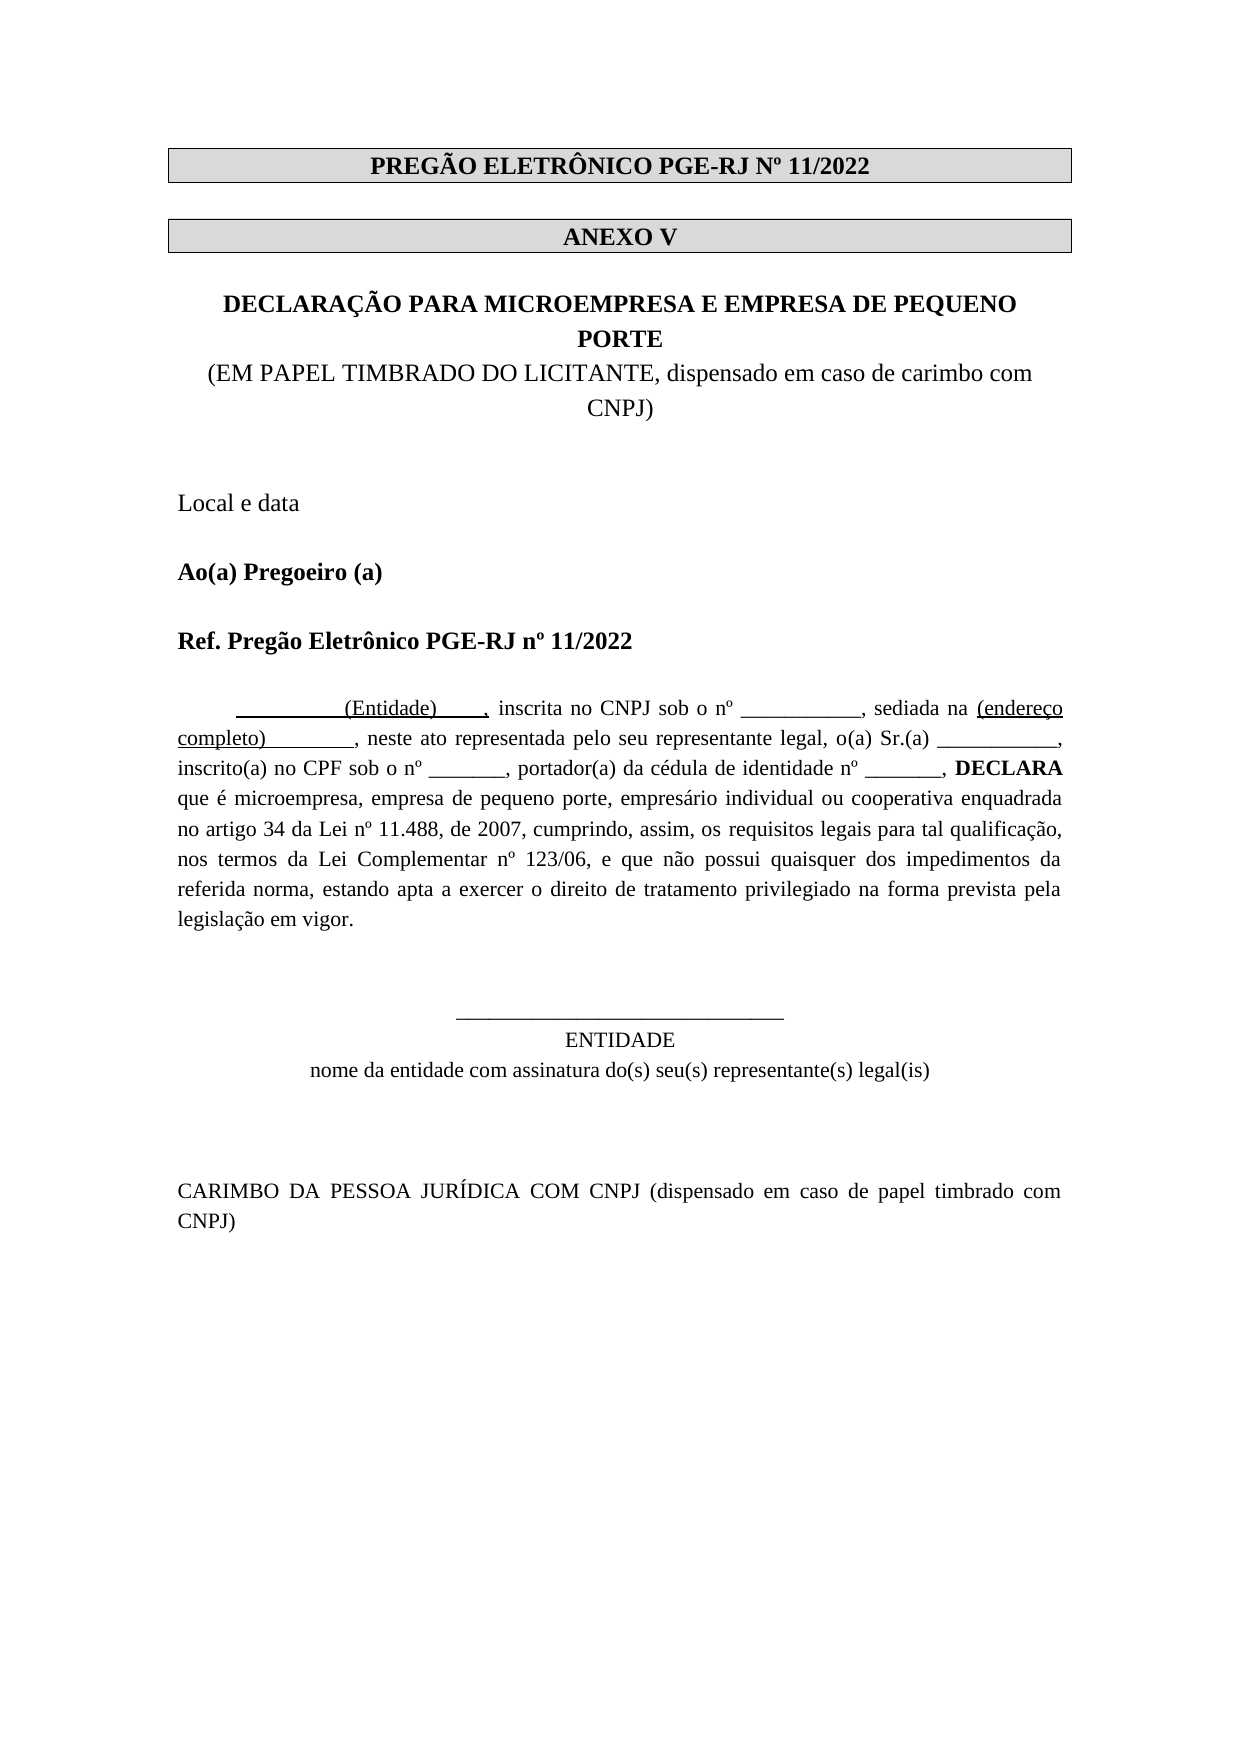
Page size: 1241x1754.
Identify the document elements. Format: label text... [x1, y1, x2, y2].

text nome da entidade com assinatura do(s) seu(s) representante(s) legal(is) [177, 1057, 1063, 1082]
text Local e data [177, 488, 1063, 517]
text ANEXO V [169, 220, 1071, 252]
text DECLARAÇÃO PARA MICROEMPRESA E EMPRESA DE PEQUENO PORTE [177, 289, 1063, 353]
text PREGÃO ELETRÔNICO PGE-RJ Nº 11/2022 [169, 149, 1071, 182]
text Ao(a) Pregoeiro (a) [177, 557, 1063, 586]
text Ref. Pregão Eletrônico PGE-RJ nº 11/2022 [177, 626, 1063, 654]
text ENTIDADE [177, 1027, 1063, 1052]
text (Entidade) , inscrita no CNPJ sob o nº ___________, sediada na (endereço completo) , neste ato representada pelo seu representante legal, o(a) Sr.(a) ___________, inscrito(a) no CPF sob o nº _______, portador(a) da cédula de identidade nº _______, DECLARA que é microempresa, empresa de pequeno porte, empresário individual ou cooperativa enquadrada no artigo 34 da Lei nº 11.488, de 2007, cumprindo, assim, os requisitos legais para tal qualificação, nos termos da Lei Complementar nº 123/06, e que não possui quaisquer dos impedimentos da referida norma, estando apta a exercer o direito de tratamento privilegiado na forma prevista pela legislação em vigor. [177, 695, 1063, 931]
text CARIMBO DA PESSOA JURÍDICA COM CNPJ (dispensado em caso de papel timbrado com CNPJ) [177, 1178, 1063, 1233]
text ______________________________ [177, 997, 1063, 1022]
text (EM PAPEL TIMBRADO DO LICITANTE, dispensado em caso de carimbo com CNPJ) [177, 358, 1063, 422]
